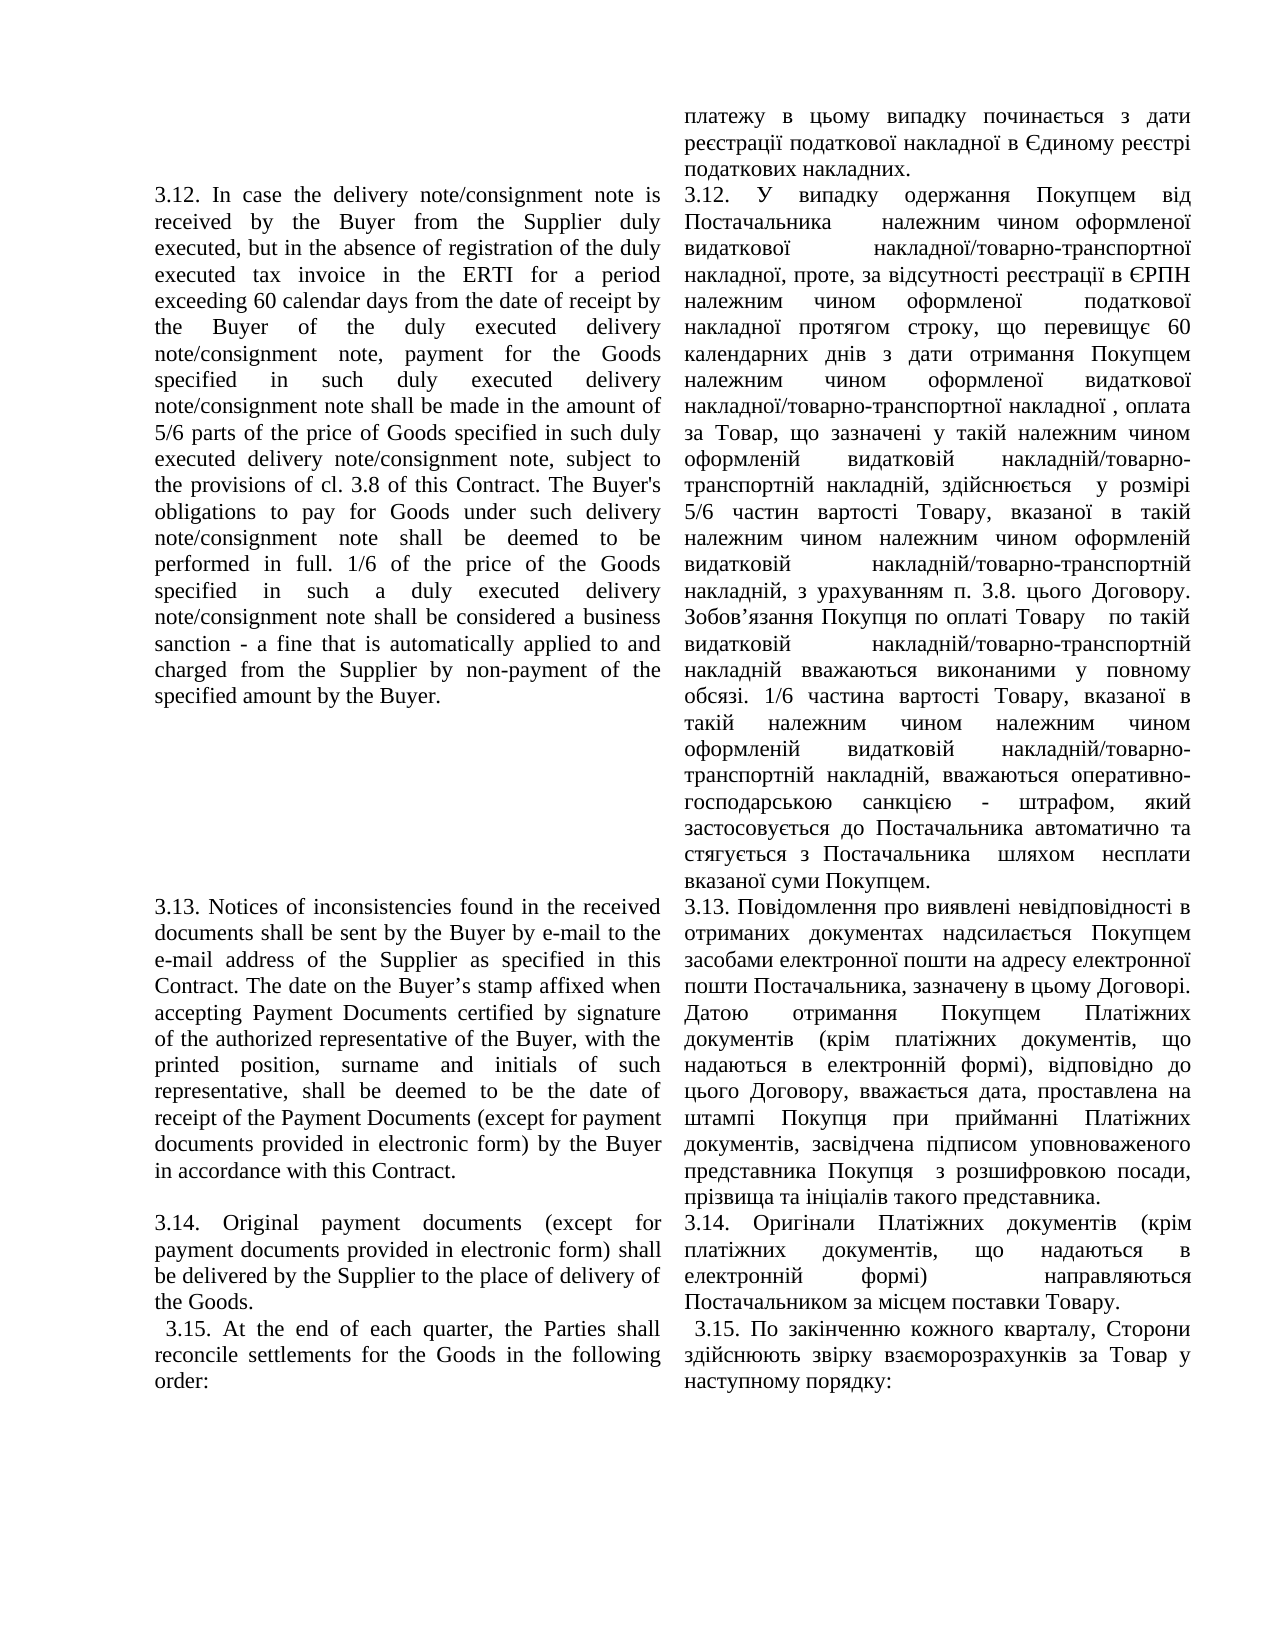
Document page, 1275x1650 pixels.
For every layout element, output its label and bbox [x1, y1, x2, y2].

table_cell [143, 103, 673, 1394]
table_cell [673, 103, 1203, 1394]
